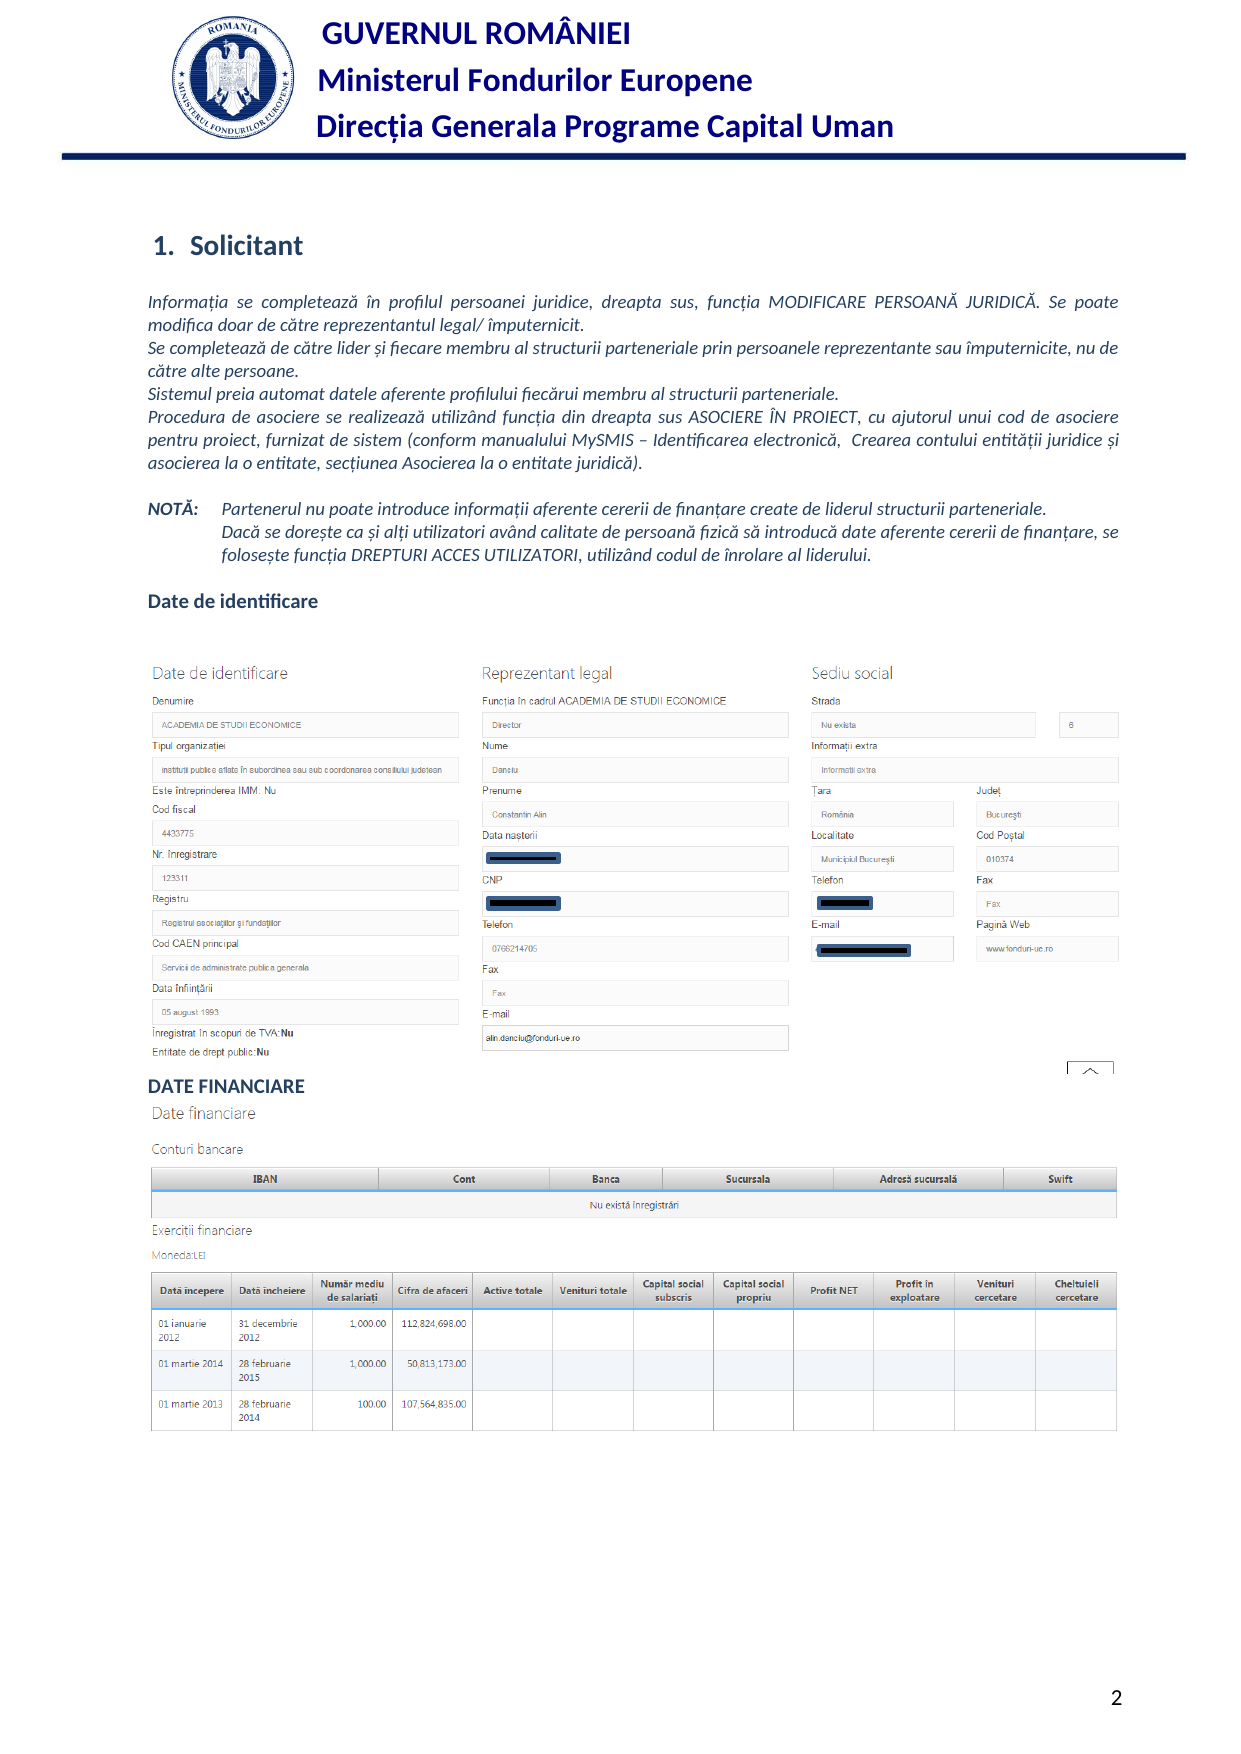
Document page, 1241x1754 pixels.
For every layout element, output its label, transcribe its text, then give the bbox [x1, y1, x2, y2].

text Dacă se dorește ca și alți utilizatori având calitate de persoană fizică să introducă date aferente cererii de finanțare, se folosește funcția DREPTURI ACCES UTILIZATORI, utilizând codul de înrolare al liderului. [221, 520, 1122, 566]
text Date de identificare [148, 589, 1122, 614]
text Informația se completează în profilul persoanei juridice, dreapta sus, funcția MODIFICARE PERSOANĂ JURIDICĂ. Se poate modifica doar de către reprezentantul legal/ împuternicit. [148, 291, 1122, 337]
text DATE FINANCIARE [148, 1074, 1122, 1099]
picture [147, 661, 1123, 1074]
text Sistemul preia automat datele aferente profilului fiecărui membru al structurii parteneriale. [148, 382, 1122, 405]
subtitle Solicitant [152, 227, 1122, 262]
picture [171, 13, 296, 141]
picture [31, 145, 1210, 173]
text Se completează de către lider și fiecare membru al structurii parteneriale prin persoanele reprezentante sau împuternicite, nu de către alte persoane. [148, 337, 1122, 382]
text NOTĂ: Partenerul nu poate introduce informații aferente cererii de finanțare create de liderul structurii parteneriale. [148, 497, 1122, 520]
picture [147, 1099, 1123, 1442]
text Procedura de asociere se realizează utilizând funcția din dreapta sus ASOCIERE ÎN PROIECT, cu ajutorul unui cod de asociere pentru proiect, furnizat de sistem (conform manualului MySMIS – Identificarea electronică, Crearea contului entității juridice și asocierea la o entitate, secțiunea Asocierea la o entitate juridică). [148, 405, 1122, 474]
